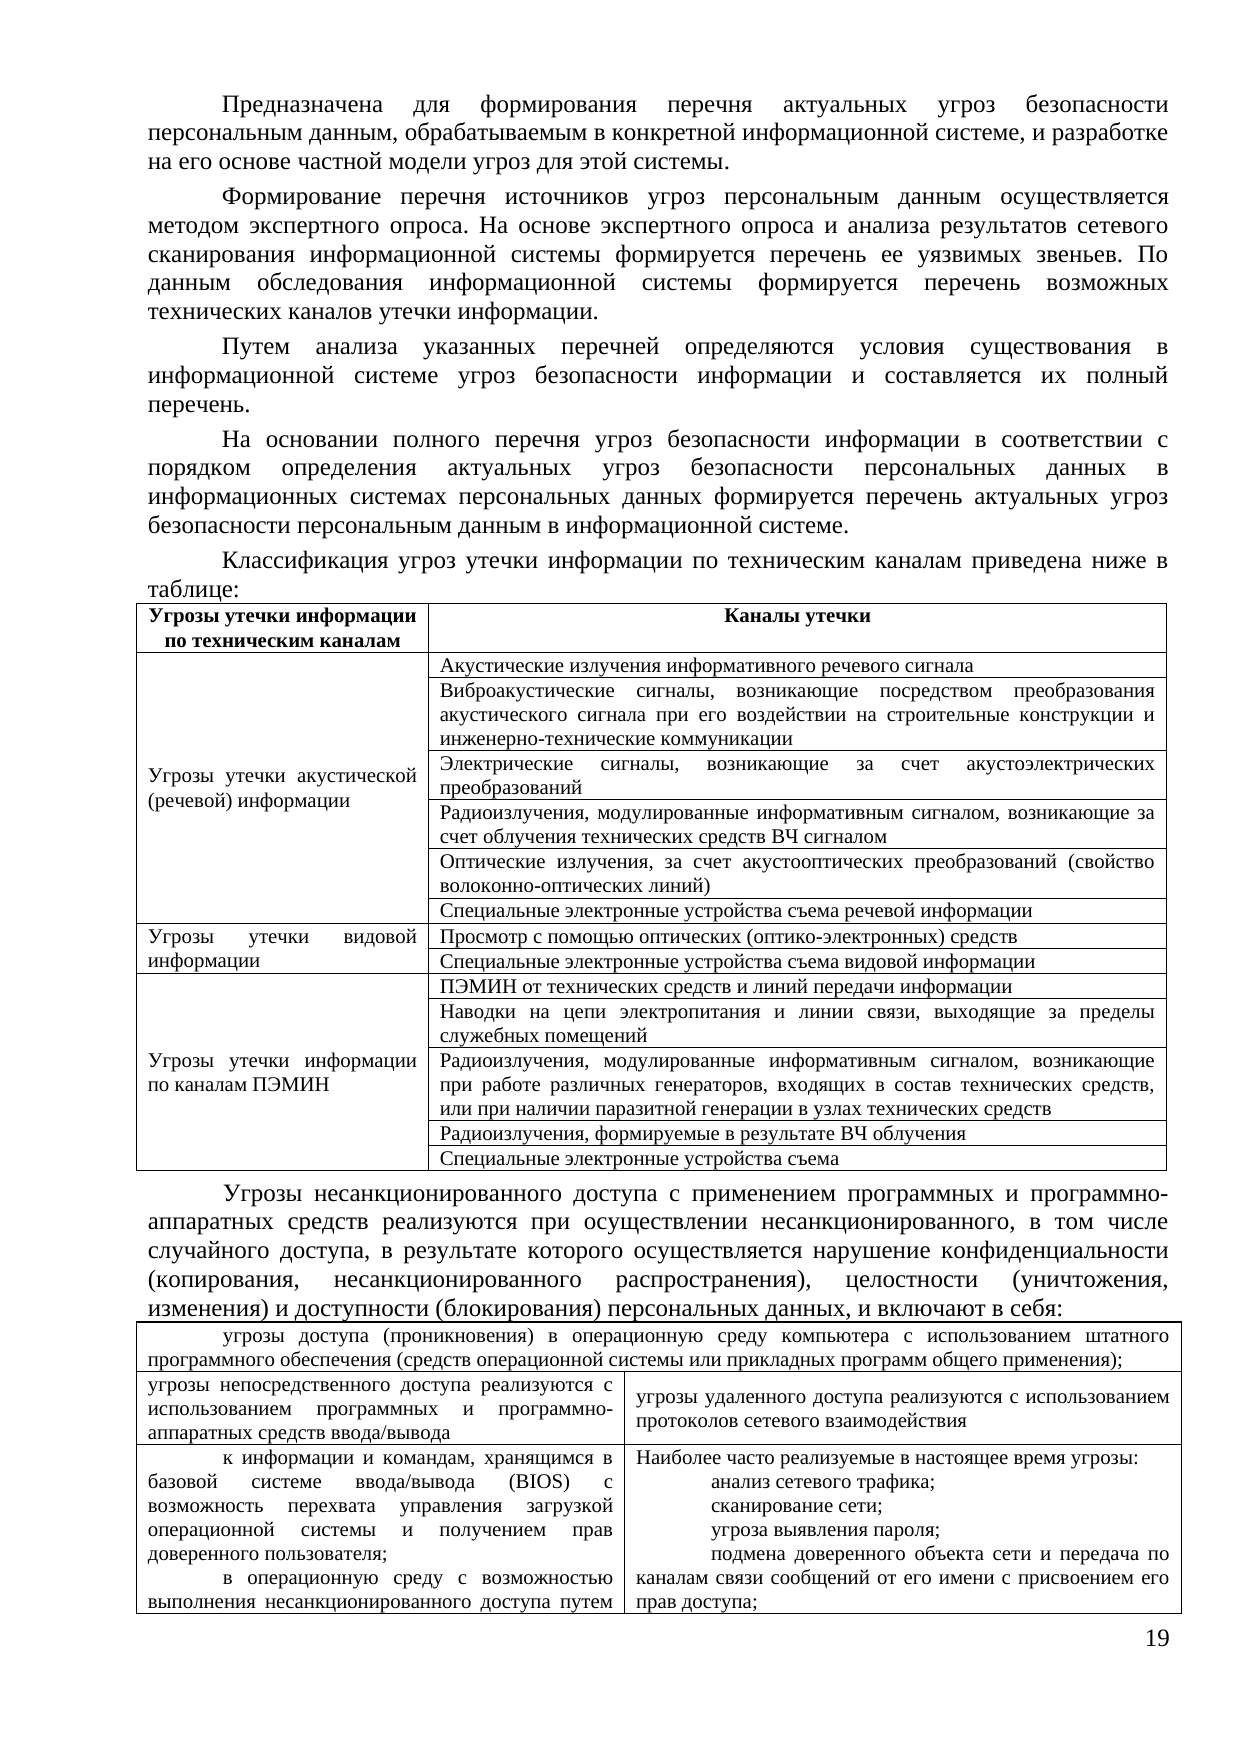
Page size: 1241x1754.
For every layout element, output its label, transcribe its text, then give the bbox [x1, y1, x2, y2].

text На основании полного перечня угроз безопасности информации в соответствии с порядком определения актуальных угроз безопасности персональных данных в информационных системах персональных данных формируется перечень актуальных угроз безопасности персональным данным в информационной системе. [148, 424, 1169, 539]
table_cell Угрозы утечки акустической (речевой) информации [137, 653, 428, 922]
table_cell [625, 1445, 1181, 1613]
table_cell угрозы непосредственного доступа реализуются с использованием программных и программно-аппаратных средств ввода/вывода [137, 1372, 624, 1444]
table_cell угрозы удаленного доступа реализуются с использованием протоколов сетевого взаимодействия [625, 1372, 1181, 1444]
table_header угрозы доступа (проникновения) в операционную среду компьютера с использованием штатного программного обеспечения (средств операционной системы или прикладных программ общего применения); [137, 1323, 1181, 1371]
table_cell Акустические излучения информативного речевого сигнала [429, 653, 1166, 677]
table_header Угрозы утечки информации по техническим каналам [137, 604, 428, 652]
text Классификация угроз утечки информации по техническим каналам приведена ниже в таблице: [148, 545, 1169, 602]
table_cell Угрозы утечки видовой информации [137, 924, 428, 973]
table_cell Специальные электронные устройства съема речевой информации [429, 899, 1166, 922]
table_cell Радиоизлучения, модулированные информативным сигналом, возникающие за счет облучения технических средств ВЧ сигналом [429, 800, 1166, 848]
table_cell Электрические сигналы, возникающие за счет акустоэлектрических преобразований [429, 751, 1166, 799]
text Угрозы несанкционированного доступа с применением программных и программно-аппаратных средств реализуются при осуществлении несанкционированного, в том числе случайного доступа, в результате которого осуществляется нарушение конфиденциальности (копирования, несанкционированного распространения), целостности (уничтожения, изменения) и доступности (блокирования) персональных данных, и включают в себя: [148, 1178, 1169, 1321]
text Путем анализа указанных перечней определяются условия существования в информационной системе угроз безопасности информации и составляется их полный перечень. [148, 331, 1169, 417]
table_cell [137, 1445, 624, 1613]
table_header Каналы утечки [429, 604, 1166, 652]
table_cell ПЭМИН от технических средств и линий передачи информации [429, 974, 1166, 998]
table_cell Специальные электронные устройства съема [429, 1146, 1166, 1170]
table_cell Угрозы утечки информации по каналам ПЭМИН [137, 974, 428, 1170]
table_cell Специальные электронные устройства съема видовой информации [429, 949, 1166, 973]
table_cell Радиоизлучения, формируемые в результате ВЧ облучения [429, 1121, 1166, 1145]
table_cell Просмотр с помощью оптических (оптико-электронных) средств [429, 924, 1166, 948]
table_cell Виброакустические сигналы, возникающие посредством преобразования акустического сигнала при его воздействии на строительные конструкции и инженерно-технические коммуникации [429, 678, 1166, 750]
text Предназначена для формирования перечня актуальных угроз безопасности персональным данным, обрабатываемым в конкретной информационной системе, и разработке на его основе частной модели угроз для этой системы. [148, 89, 1169, 175]
table_cell Наводки на цепи электропитания и линии связи, выходящие за пределы служебных помещений [429, 999, 1166, 1047]
text Формирование перечня источников угроз персональным данным осуществляется методом экспертного опроса. На основе экспертного опроса и анализа результатов сетевого сканирования информационной системы формируется перечень ее уязвимых звеньев. По данным обследования информационной системы формируется перечень возможных технических каналов утечки информации. [148, 181, 1169, 325]
table_cell Радиоизлучения, модулированные информативным сигналом, возникающие при работе различных генераторов, входящих в состав технических средств, или при наличии паразитной генерации в узлах технических средств [429, 1048, 1166, 1120]
table_cell Оптические излучения, за счет акустооптических преобразований (свойство волоконно-оптических линий) [429, 849, 1166, 897]
